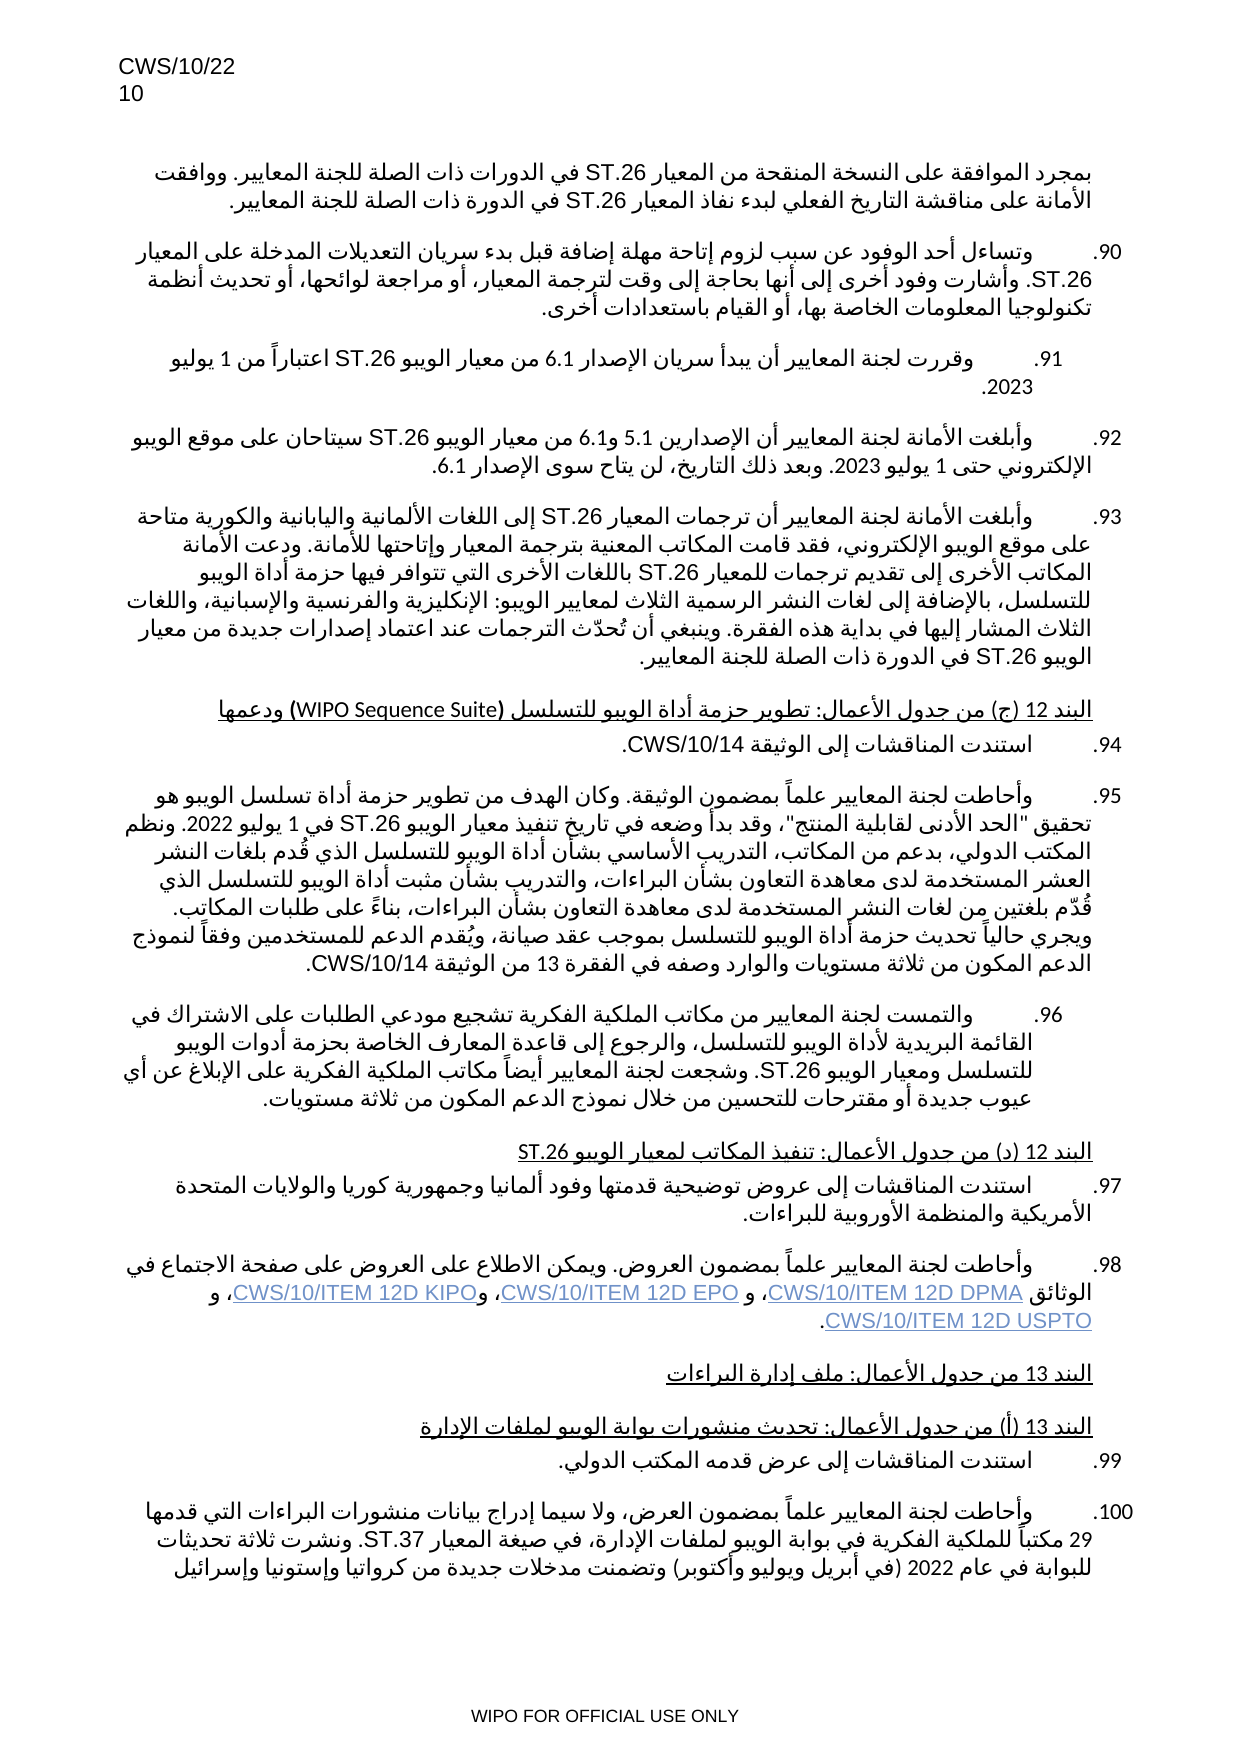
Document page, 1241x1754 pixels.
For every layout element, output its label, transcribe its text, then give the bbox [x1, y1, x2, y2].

text وأبلغت الأمانة لجنة المعايير أن الإصدارين 5.1 و6.1 من معيار الويبو ST.26 سيتاحان على موقع الويبو الإلكتروني حتى 1 يوليو 2023. وبعد ذلك التاريخ، لن يتاح سوى الإصدار 6.1. [118, 423, 1092, 479]
subtitle البند 13 من جدول الأعمال: ملف إدارة البراءات [118, 1359, 1092, 1387]
text وأحاطت لجنة المعايير علماً بمضمون الوثيقة. وكان الهدف من تطوير حزمة أداة تسلسل الويبو هو تحقيق "الحد الأدنى لقابلية المنتج"، وقد بدأ وضعه في تاريخ تنفيذ معيار الويبو ST.26 في 1 يوليو 2022. ونظم المكتب الدولي، بدعم من المكاتب، التدريب الأساسي بشأن أداة الويبو للتسلسل الذي قُدم بلغات النشر العشر المستخدمة لدى معاهدة التعاون بشأن البراءات، والتدريب بشأن مثبت أداة الويبو للتسلسل الذي قُدّم بلغتين من لغات النشر المستخدمة لدى معاهدة التعاون بشأن البراءات، بناءً على طلبات المكاتب. ويجري حالياً تحديث حزمة أداة الويبو للتسلسل بموجب عقد صيانة، ويُقدم الدعم للمستخدمين وفقاً لنموذج الدعم المكون من ثلاثة مستويات والوارد وصفه في الفقرة 13 من الوثيقة CWS/10/14. [118, 781, 1092, 977]
text وقررت لجنة المعايير أن يبدأ سريان الإصدار 6.1 من معيار الويبو ST.26 اعتباراً من 1 يوليو 2023. [118, 344, 1033, 401]
subtitle البند 13 (أ) من جدول الأعمال: تحديث منشورات بوابة الويبو لملفات الإدارة [118, 1412, 1092, 1440]
subtitle البند 12 (د) من جدول الأعمال: تنفيذ المكاتب لمعيار الويبو ST.26 [118, 1137, 1092, 1165]
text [118, 1497, 1092, 1581]
text استندت المناقشات إلى عرض قدمه المكتب الدولي. [118, 1446, 1092, 1474]
text وأحاطت لجنة المعايير علماً بمضمون العروض. ويمكن الاطلاع على العروض على صفحة الاجتماع في الوثائق CWS/10/ITEM 12D DPMA، و CWS/10/ITEM 12D EPO، وCWS/10/ITEM 12D KIPO، وCWS/10/ITEM 12D USPTO. [118, 1250, 1092, 1334]
text استندت المناقشات إلى عروض توضيحية قدمتها وفود ألمانيا وجمهورية كوريا والولايات المتحدة الأمريكية والمنظمة الأوروبية للبراءات. [118, 1171, 1092, 1227]
text والتمست لجنة المعايير من مكاتب الملكية الفكرية تشجيع مودعي الطلبات على الاشتراك في القائمة البريدية لأداة الويبو للتسلسل، والرجوع إلى قاعدة المعارف الخاصة بحزمة أدوات الويبو للتسلسل ومعيار الويبو ST.26. وشجعت لجنة المعايير أيضاً مكاتب الملكية الفكرية على الإبلاغ عن أي عيوب جديدة أو مقترحات للتحسين من خلال نموذج الدعم المكون من ثلاثة مستويات. [118, 1000, 1033, 1112]
subtitle البند 12 (ج) من جدول الأعمال: تطوير حزمة أداة الويبو للتسلسل (WIPO Sequence Suite) ودعمها [118, 696, 1092, 723]
text وتساءل أحد الوفود عن سبب لزوم إتاحة مهلة إضافة قبل بدء سريان التعديلات المدخلة على المعيار ST.26. وأشارت وفود أخرى إلى أنها بحاجة إلى وقت لترجمة المعيار، أو مراجعة لوائحها، أو تحديث أنظمة تكنولوجيا المعلومات الخاصة بها، أو القيام باستعدادات أخرى. [118, 237, 1092, 322]
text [118, 158, 1092, 214]
text استندت المناقشات إلى الوثيقة CWS/10/14. [118, 730, 1092, 758]
text وأبلغت الأمانة لجنة المعايير أن ترجمات المعيار ST.26 إلى اللغات الألمانية واليابانية والكورية متاحة على موقع الويبو الإلكتروني، فقد قامت المكاتب المعنية بترجمة المعيار وإتاحتها للأمانة. ودعت الأمانة المكاتب الأخرى إلى تقديم ترجمات للمعيار ST.26 باللغات الأخرى التي تتوافر فيها حزمة أداة الويبو للتسلسل، بالإضافة إلى لغات النشر الرسمية الثلاث لمعايير الويبو: الإنكليزية والفرنسية والإسبانية، واللغات الثلاث المشار إليها في بداية هذه الفقرة. وينبغي أن تُحدّث الترجمات عند اعتماد إصدارات جديدة من معيار الويبو ST.26 في الدورة ذات الصلة للجنة المعايير. [118, 502, 1092, 671]
